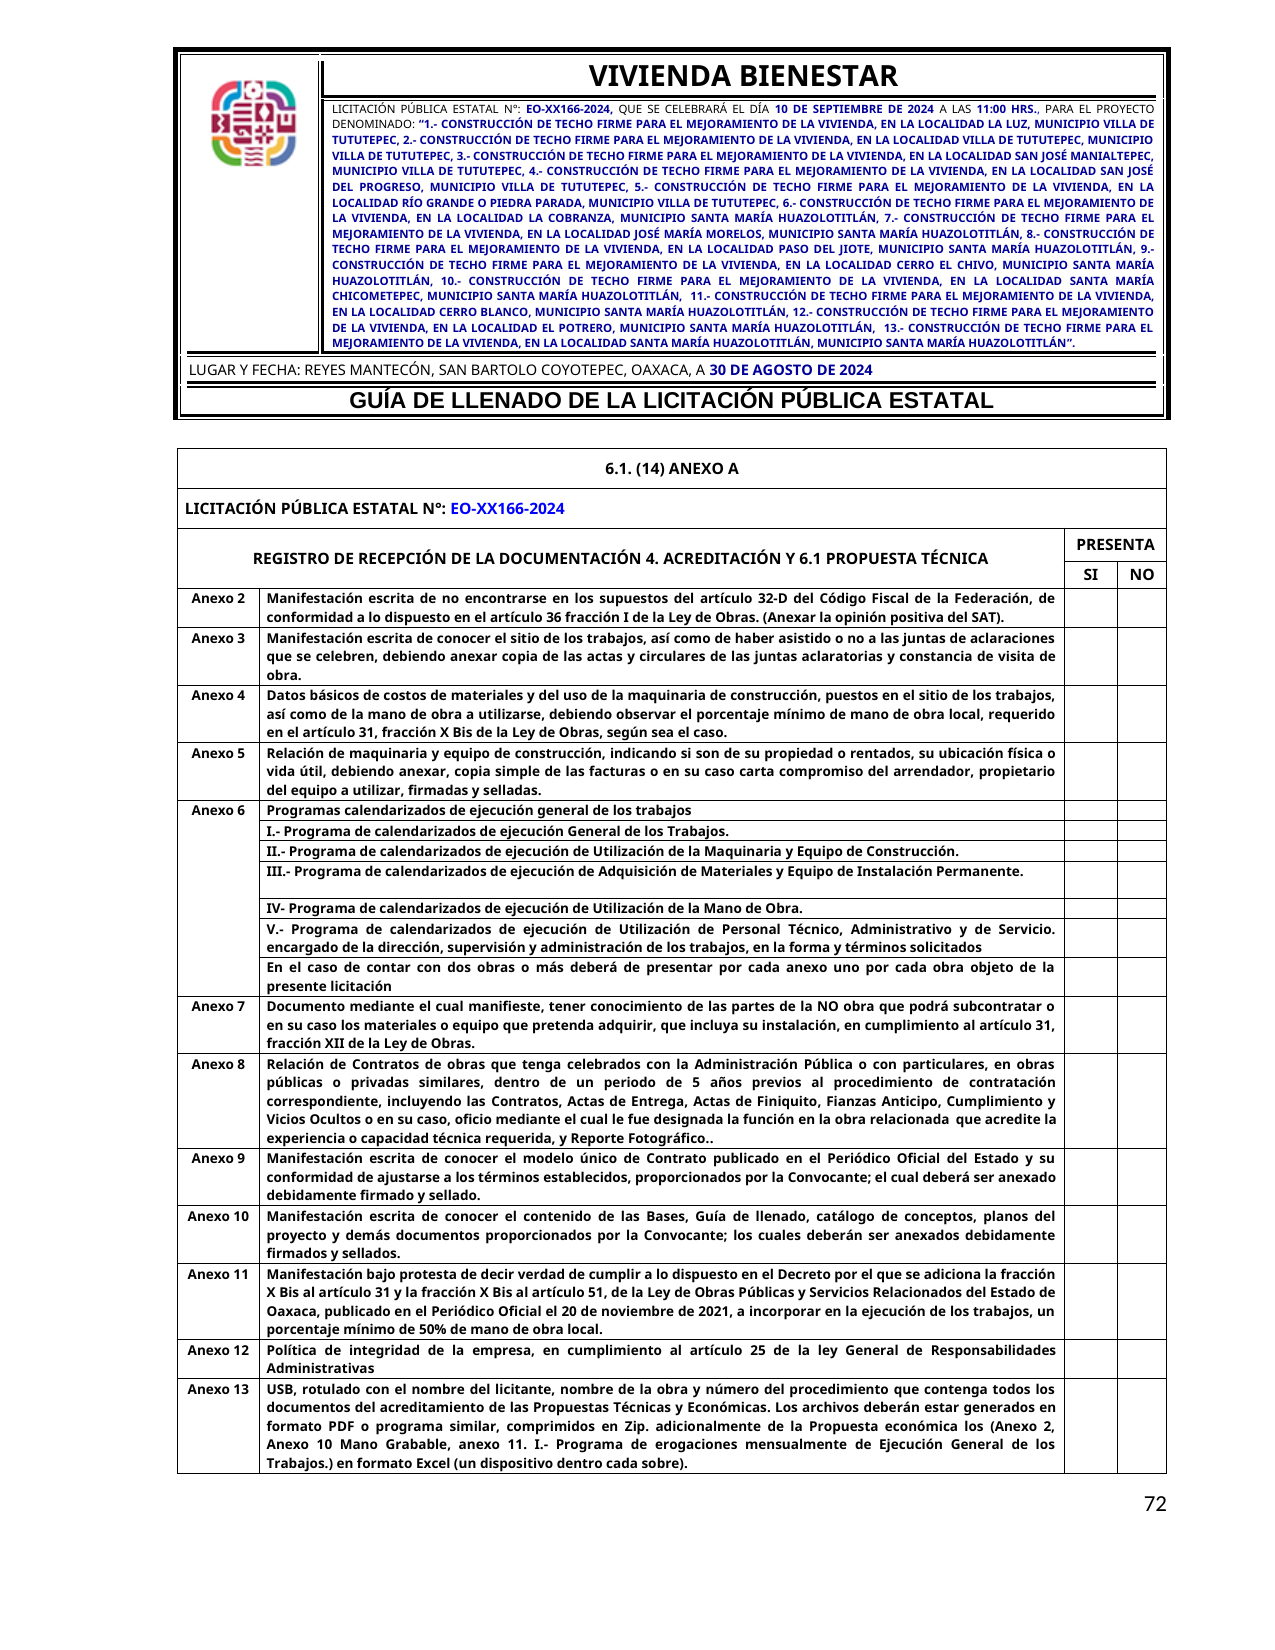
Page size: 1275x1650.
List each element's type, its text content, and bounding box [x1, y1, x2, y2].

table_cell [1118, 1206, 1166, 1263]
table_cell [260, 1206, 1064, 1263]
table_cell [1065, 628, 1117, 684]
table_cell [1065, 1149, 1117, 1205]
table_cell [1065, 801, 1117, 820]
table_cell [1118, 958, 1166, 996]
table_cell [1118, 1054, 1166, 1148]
table_cell PRESENTA [1065, 529, 1166, 561]
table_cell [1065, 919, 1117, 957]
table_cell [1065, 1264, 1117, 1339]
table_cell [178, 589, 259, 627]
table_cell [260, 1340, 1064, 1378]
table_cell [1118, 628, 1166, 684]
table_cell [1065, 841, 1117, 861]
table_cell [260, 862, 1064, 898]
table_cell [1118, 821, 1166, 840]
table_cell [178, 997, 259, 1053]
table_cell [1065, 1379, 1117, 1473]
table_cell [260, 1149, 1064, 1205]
table_cell REGISTRO DE RECEPCIÓN DE LA DOCUMENTACIÓN 4. ACREDITACIÓN Y 6.1 PROPUESTA TÉCNICA [178, 529, 1064, 588]
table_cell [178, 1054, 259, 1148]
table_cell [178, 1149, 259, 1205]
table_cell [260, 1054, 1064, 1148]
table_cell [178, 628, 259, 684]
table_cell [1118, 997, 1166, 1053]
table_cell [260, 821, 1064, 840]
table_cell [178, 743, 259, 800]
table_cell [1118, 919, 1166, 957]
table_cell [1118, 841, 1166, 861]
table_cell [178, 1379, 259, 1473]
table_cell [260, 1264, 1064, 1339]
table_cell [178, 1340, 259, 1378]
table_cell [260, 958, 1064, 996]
picture [200, 73, 307, 172]
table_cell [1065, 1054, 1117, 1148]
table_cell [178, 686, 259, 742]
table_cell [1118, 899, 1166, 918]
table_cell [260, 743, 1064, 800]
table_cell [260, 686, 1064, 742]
table_cell LICITACIÓN PÚBLICA ESTATAL N°: EO-XX166-2024 [178, 489, 1166, 527]
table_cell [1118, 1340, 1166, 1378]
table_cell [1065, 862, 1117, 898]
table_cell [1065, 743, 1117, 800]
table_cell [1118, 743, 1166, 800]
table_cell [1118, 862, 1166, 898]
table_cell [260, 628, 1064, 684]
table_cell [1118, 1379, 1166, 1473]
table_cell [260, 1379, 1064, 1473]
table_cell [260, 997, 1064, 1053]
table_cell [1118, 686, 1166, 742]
table_cell SI [1065, 562, 1117, 588]
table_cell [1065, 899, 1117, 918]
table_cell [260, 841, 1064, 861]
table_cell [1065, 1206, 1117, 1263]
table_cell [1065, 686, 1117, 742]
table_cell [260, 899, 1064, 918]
table_header 6.1. (14) ANEXO A [178, 449, 1166, 488]
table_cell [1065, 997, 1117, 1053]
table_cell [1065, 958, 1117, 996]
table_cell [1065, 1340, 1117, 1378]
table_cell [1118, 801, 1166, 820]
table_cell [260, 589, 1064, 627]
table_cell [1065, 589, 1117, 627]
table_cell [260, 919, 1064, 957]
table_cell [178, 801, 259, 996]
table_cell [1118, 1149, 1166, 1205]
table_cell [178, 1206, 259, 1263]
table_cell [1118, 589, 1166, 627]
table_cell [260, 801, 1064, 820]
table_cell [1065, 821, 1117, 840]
table_cell NO [1118, 562, 1166, 588]
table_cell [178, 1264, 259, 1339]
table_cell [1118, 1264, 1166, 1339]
